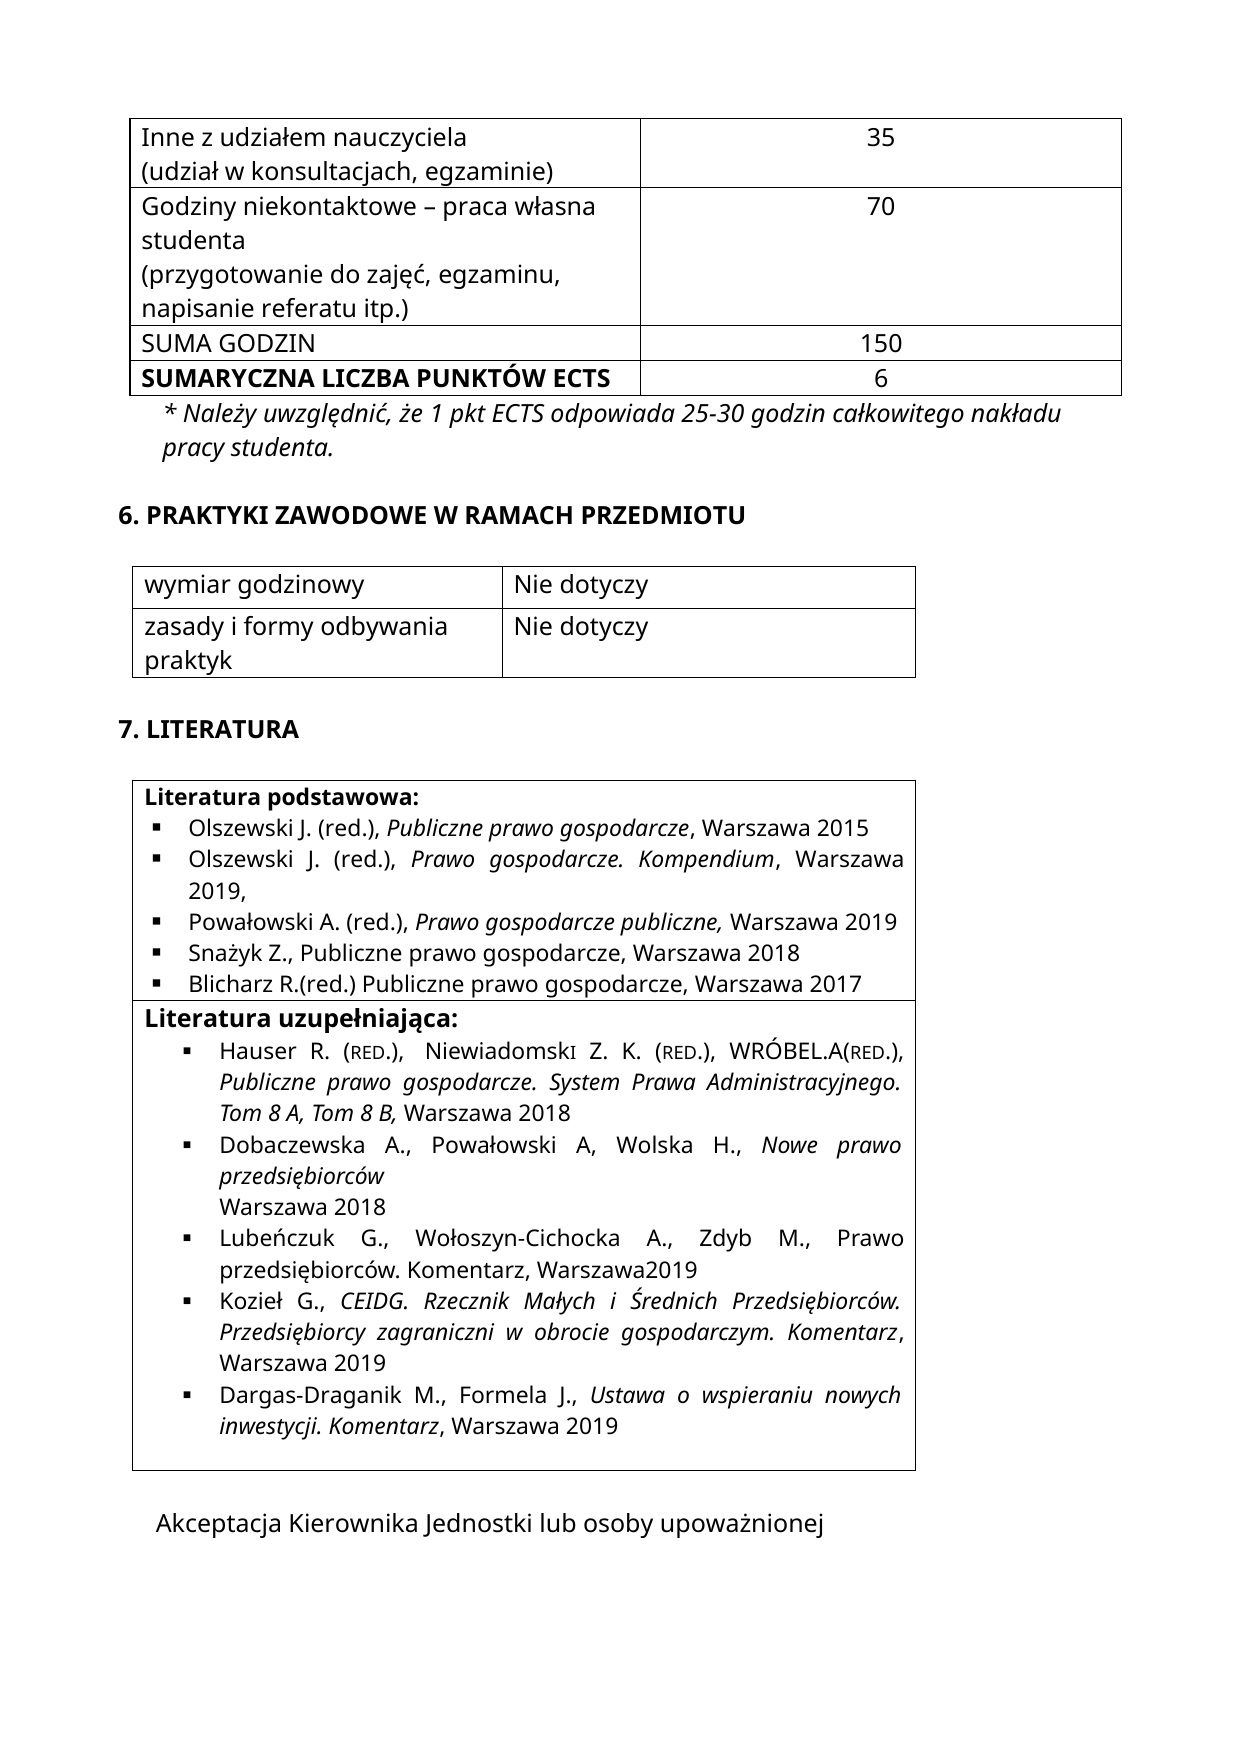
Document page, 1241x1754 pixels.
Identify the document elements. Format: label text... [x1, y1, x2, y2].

table_cell SUMA GODZIN [131, 326, 640, 360]
text Akceptacja Kierownika Jednostki lub osoby upoważnionej [156, 1505, 1122, 1539]
text 6. PRAKTYKI ZAWODOWE W RAMACH PRZEDMIOTU [118, 498, 1122, 532]
table_cell 35 [641, 119, 1121, 187]
table_header wymiar godzinowy [133, 567, 502, 607]
table_cell 70 [641, 188, 1121, 324]
text * Należy uwzględnić, że 1 pkt ECTS odpowiada 25-30 godzin całkowitego nakładu pracy studenta. [162, 396, 1122, 464]
table_cell Godziny niekontaktowe – praca własna studenta (przygotowanie do zajęć, egzaminu, napisanie referatu itp.) [131, 188, 640, 324]
table_cell SUMARYCZNA LICZBA PUNKTÓW ECTS [131, 361, 640, 395]
table_cell Nie dotyczy [503, 609, 915, 677]
table_cell 6 [641, 361, 1121, 395]
table_cell 150 [641, 326, 1121, 360]
table_cell Inne z udziałem nauczyciela (udział w konsultacjach, egzaminie) [131, 119, 640, 187]
table_header Nie dotyczy [503, 567, 915, 607]
table_cell zasady i formy odbywania praktyk [133, 609, 502, 677]
text 7. LITERATURA [118, 712, 1122, 746]
table_cell Literatura uzupełniająca: Hauser R. (red.), Niewiadomski Z. K. (red.), WRÓBEL.A(red.), Publiczne prawo gospodarcze. System Prawa Administracyjnego. Tom 8 A, Tom 8 B, Warszawa 2018 Dobaczewska A., Powałowski A, Wolska H., Nowe prawo przedsiębiorców Warszawa 2018 Lubeńczuk G., Wołoszyn-Cichocka A., Zdyb M., Prawo przedsiębiorców. Komentarz, Warszawa2019 Kozieł G., CEIDG. Rzecznik Małych i Średnich Przedsiębiorców. Przedsiębiorcy zagraniczni w obrocie gospodarczym. Komentarz, Warszawa 2019 Dargas-Draganik M., Formela J., Ustawa o wspieraniu nowych inwestycji. Komentarz, Warszawa 2019 [133, 1001, 915, 1470]
table_header Literatura podstawowa: Olszewski J. (red.), Publiczne prawo gospodarcze, Warszawa 2015 Olszewski J. (red.), Prawo gospodarcze. Kompendium, Warszawa 2019, Powałowski A. (red.), Prawo gospodarcze publiczne, Warszawa 2019 Snażyk Z., Publiczne prawo gospodarcze, Warszawa 2018 Blicharz R.(red.) Publiczne prawo gospodarcze, Warszawa 2017 [133, 781, 915, 1000]
